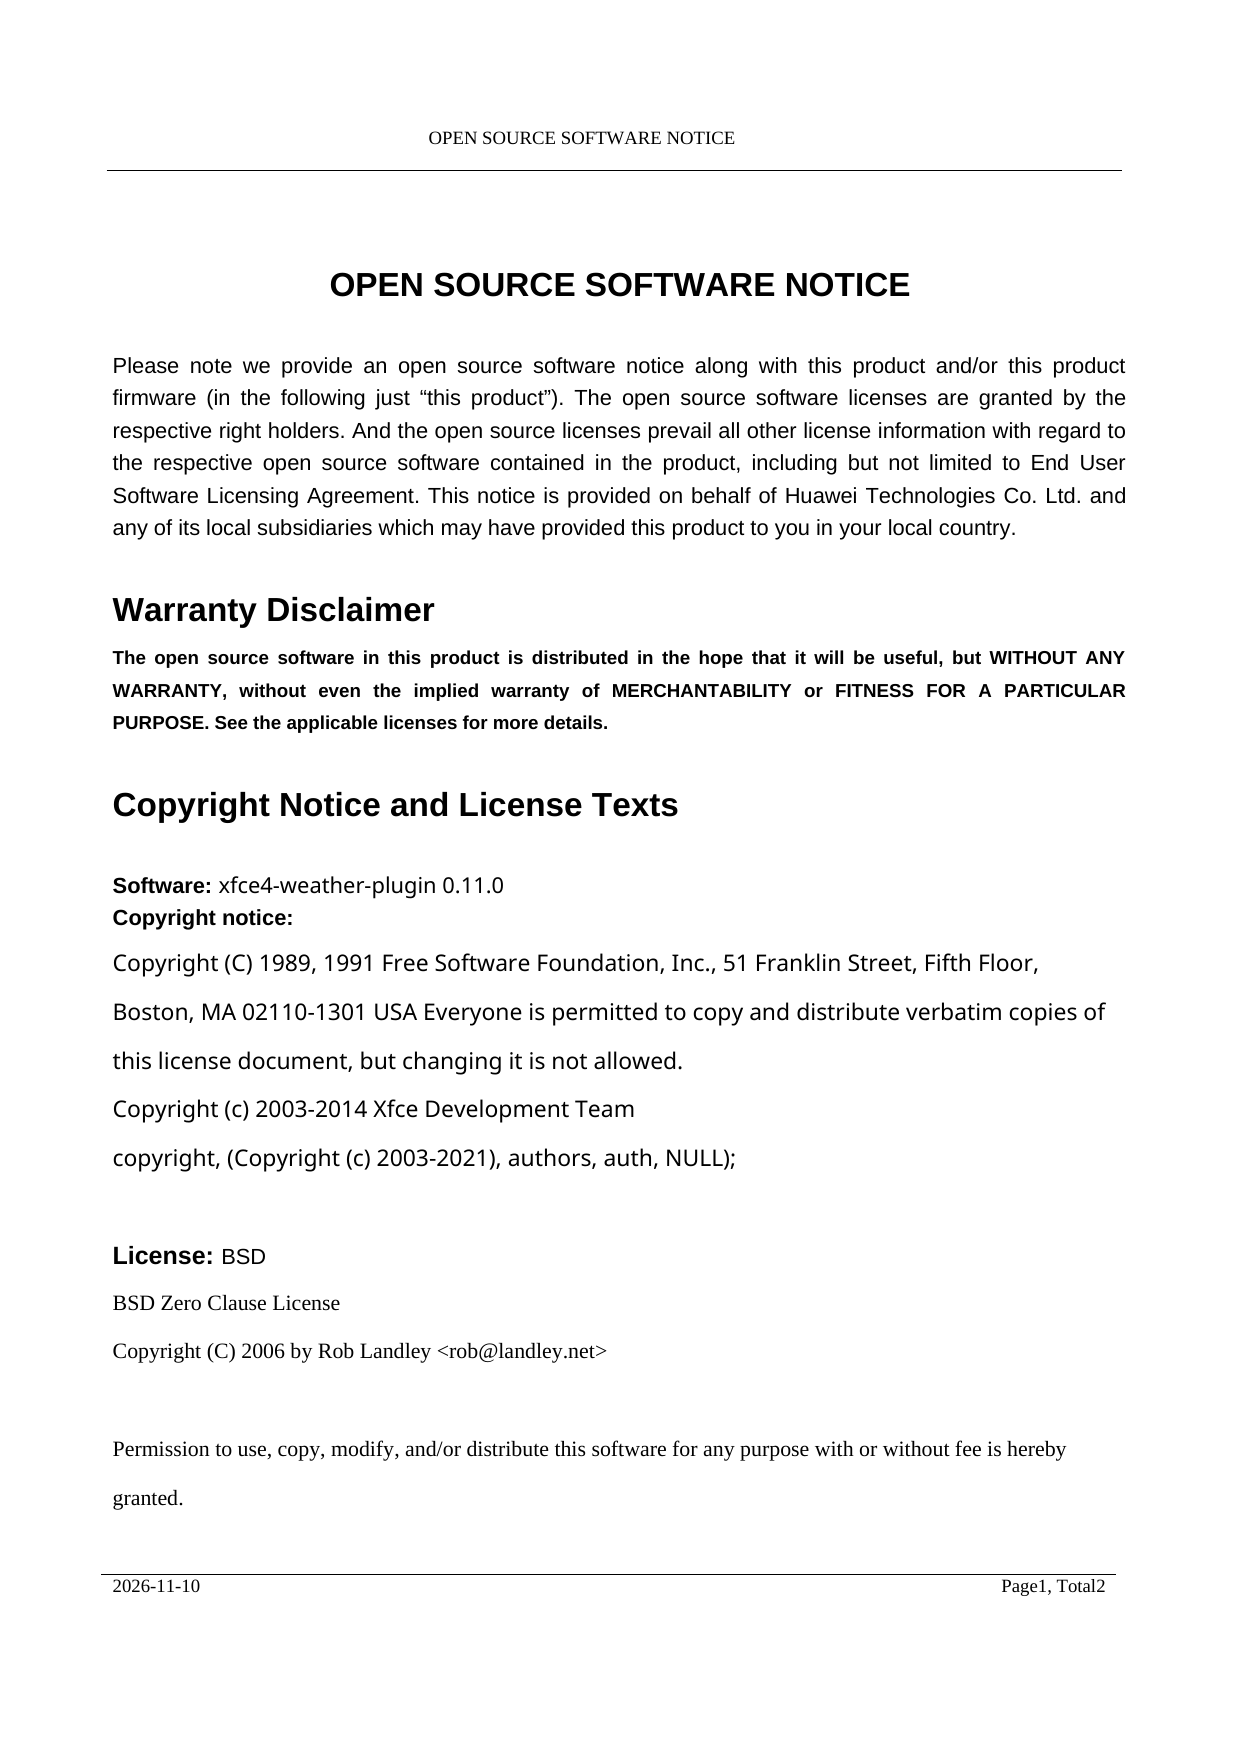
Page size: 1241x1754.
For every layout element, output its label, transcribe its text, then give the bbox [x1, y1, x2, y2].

text Copyright (C) 1989, 1991 Free Software Foundation, Inc., 51 Franklin Street, Fifth Floor, Boston, MA 02110-1301 USA Everyone is permitted to copy and distribute verbatim copies of this license document, but changing it is not allowed. Copyright (c) 2003-2014 Xfce Development Team copyright, (Copyright (c) 2003-2021), authors, auth, NULL); [112, 947, 1128, 1223]
text Copyright Notice and License Texts [112, 771, 1128, 836]
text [112, 1286, 1128, 1513]
text Warranty Disclaimer [112, 576, 1128, 641]
text Please note we provide an open source software notice along with this product and/or this product firmware (in the following just “this product”). The open source software licenses are granted by the respective right holders. And the open source licenses prevail all other license information with regard to the respective open source software contained in the product, including but not limited to End User Software Licensing Agreement. This notice is provided on behalf of Huawei Technologies Co. Ltd. and any of its local subsidiaries which may have provided this product to you in your local country. [112, 349, 1128, 544]
text OPEN SOURCE SOFTWARE NOTICE [112, 251, 1128, 316]
text The open source software in this product is distributed in the hope that it will be useful, but WITHOUT ANY WARRANTY, without even the implied warranty of MERCHANTABILITY or FITNESS FOR A PARTICULAR PURPOSE. See the applicable licenses for more details. [112, 641, 1128, 739]
text Copyright notice: [112, 901, 1128, 934]
text License: BSD [112, 1239, 1128, 1272]
text Software: xfce4-weather-plugin 0.11.0 [112, 869, 1128, 901]
